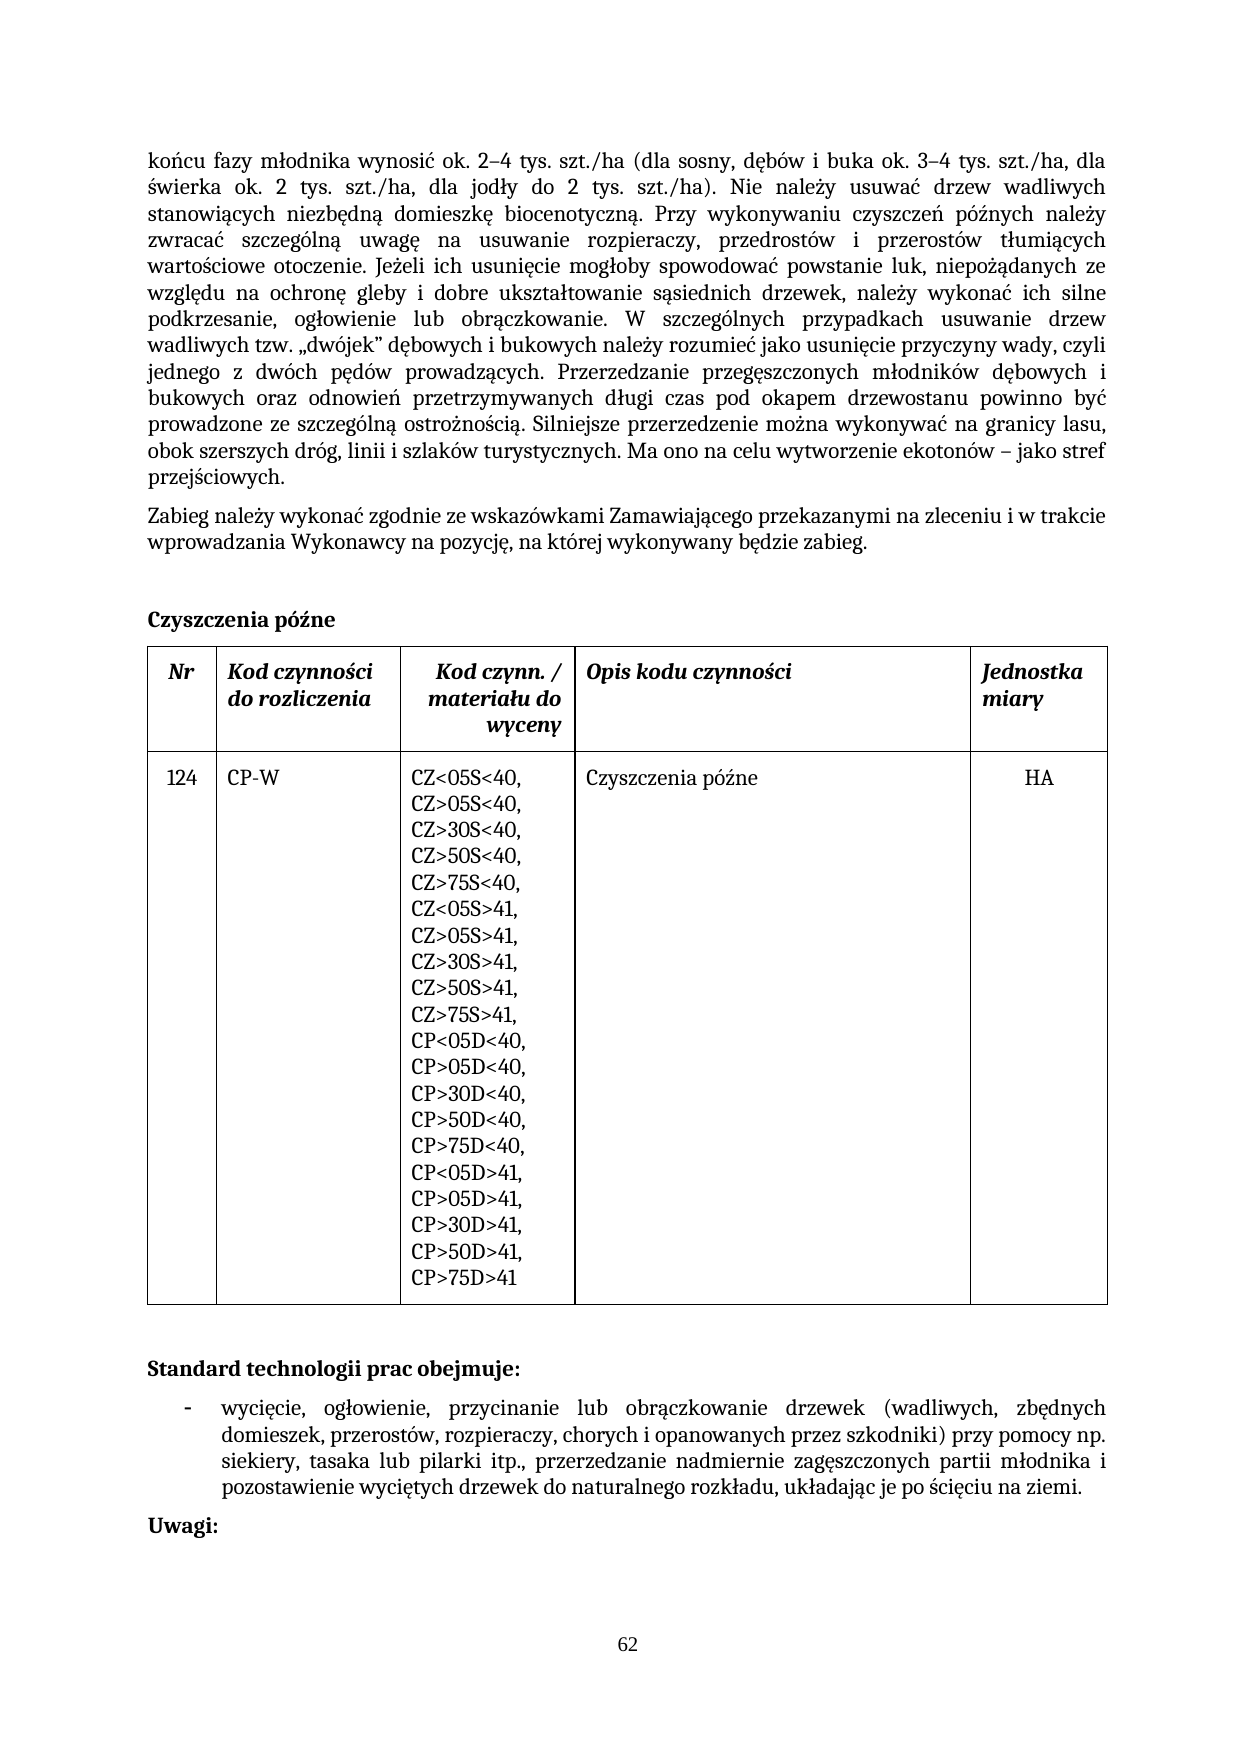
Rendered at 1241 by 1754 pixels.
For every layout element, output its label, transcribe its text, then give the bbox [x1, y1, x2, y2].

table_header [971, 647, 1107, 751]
text Uwagi: [148, 1513, 1107, 1539]
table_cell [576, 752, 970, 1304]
text Czyszczenia późne [148, 607, 1107, 633]
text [148, 148, 1107, 490]
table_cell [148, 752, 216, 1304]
list wycięcie, ogłowienie, przycinanie lub obrączkowanie drzewek (wadliwych, zbędnych domieszek, przerostów, rozpieraczy, chorych i opanowanych przez szkodniki) przy pomocy np. siekiery, tasaka lub pilarki itp., przerzedzanie nadmiernie zagęszczonych partii młodnika i pozostawienie wyciętych drzewek do naturalnego rozkładu, układając je po ścięciu na ziemi. [184, 1395, 1107, 1501]
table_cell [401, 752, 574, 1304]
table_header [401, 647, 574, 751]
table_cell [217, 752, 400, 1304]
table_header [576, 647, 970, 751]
text Standard technologii prac obejmuje: [148, 1356, 1107, 1383]
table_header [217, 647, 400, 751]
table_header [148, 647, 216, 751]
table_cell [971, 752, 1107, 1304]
text Zabieg należy wykonać zgodnie ze wskazówkami Zamawiającego przekazanymi na zleceniu i w trakcie wprowadzania Wykonawcy na pozycję, na której wykonywany będzie zabieg. [148, 503, 1107, 555]
